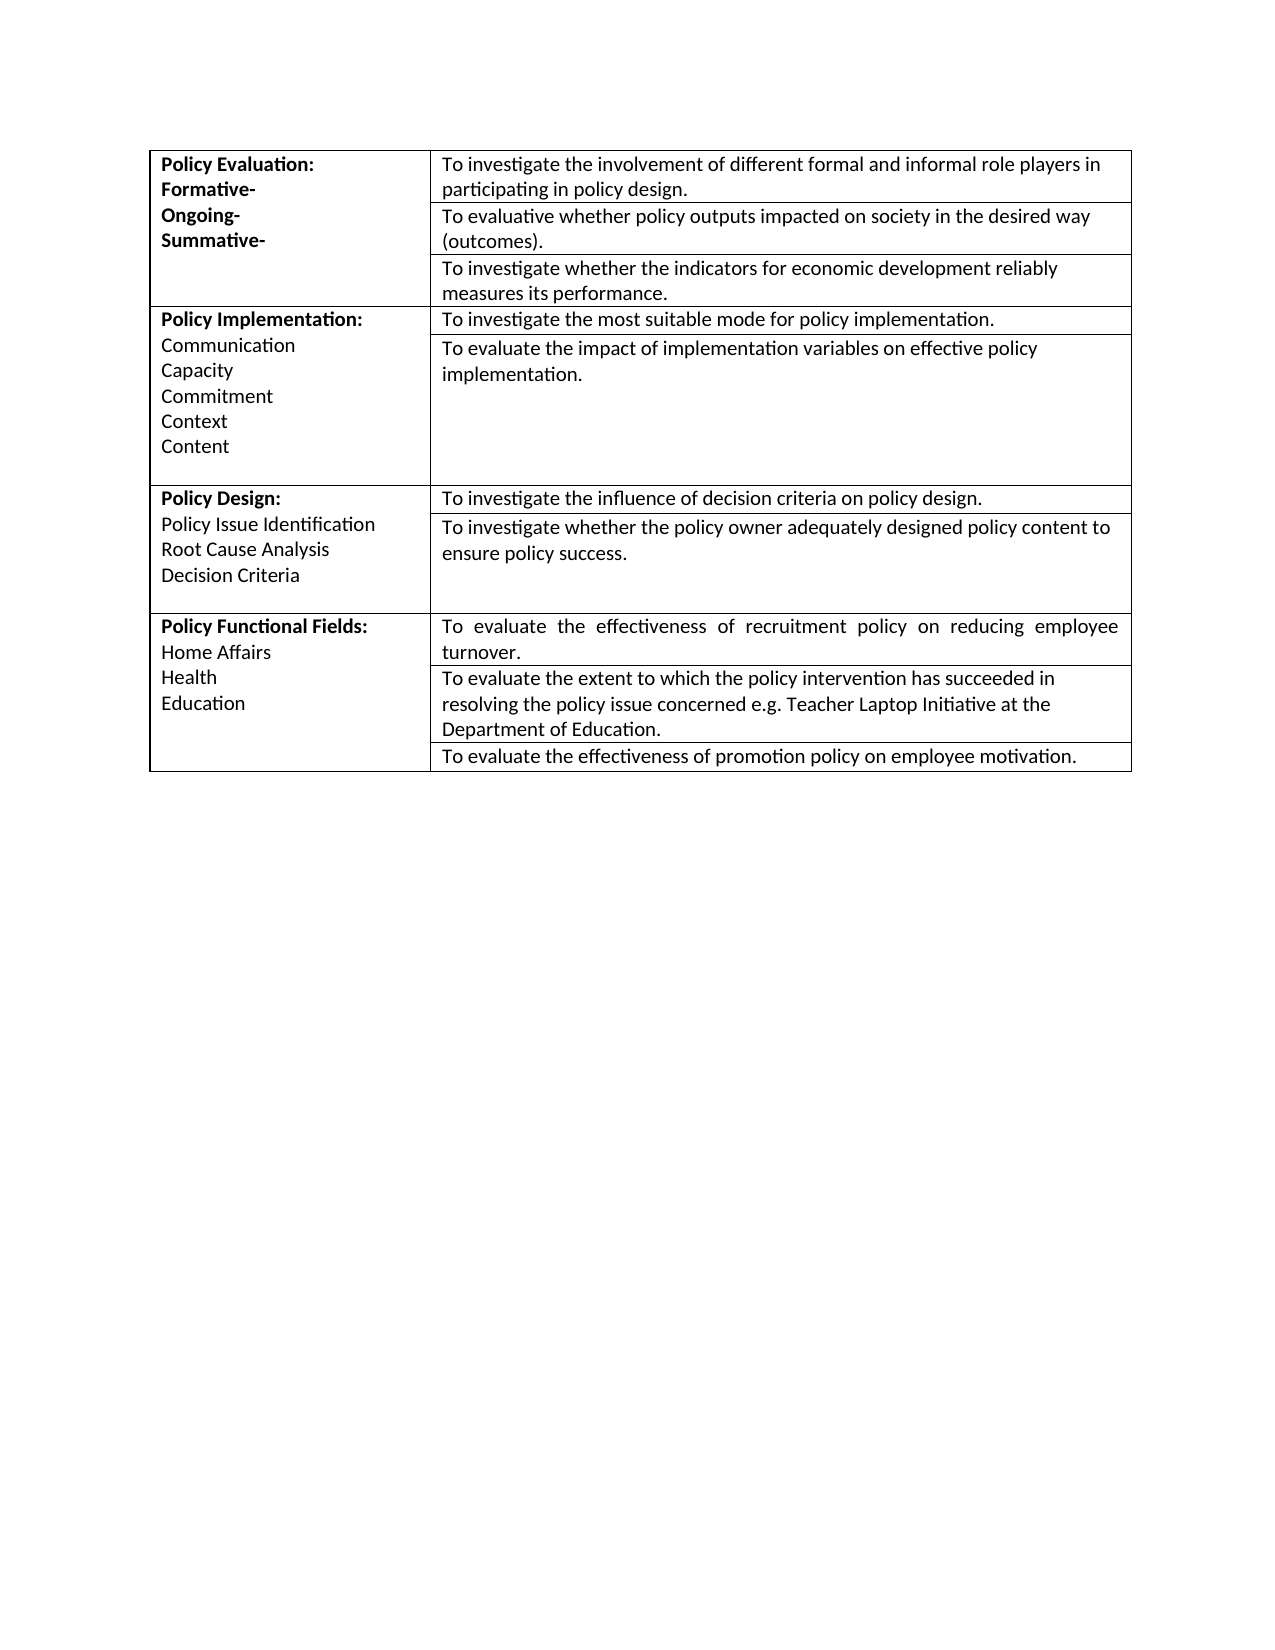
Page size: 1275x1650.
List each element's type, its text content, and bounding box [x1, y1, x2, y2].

table_cell Policy Functional Fields: Home Affairs Health Education [151, 614, 430, 771]
table_cell Policy Implementation: Communication Capacity Commitment Context Content [151, 307, 430, 484]
table_cell To investigate whether the policy owner adequately designed policy content to ensure policy success. [431, 514, 1131, 613]
table_cell To investigate whether the indicators for economic development reliably measures its performance. [431, 255, 1131, 306]
table_cell To evaluate the effectiveness of recruitment policy on reducing employee turnover. [431, 614, 1131, 664]
table_cell To investigate the influence of decision criteria on policy design. [431, 486, 1131, 513]
table_cell To investigate the most suitable mode for policy implementation. [431, 307, 1131, 334]
table_cell Policy Design: Policy Issue Identification Root Cause Analysis Decision Criteria [151, 486, 430, 613]
table_cell Policy Evaluation: Formative- Ongoing- Summative- [151, 151, 430, 306]
table_cell To evaluative whether policy outputs impacted on society in the desired way (outcomes). [431, 203, 1131, 254]
table_cell To evaluate the extent to which the policy intervention has succeeded in resolving the policy issue concerned e.g. Teacher Laptop Initiative at the Department of Education. [431, 666, 1131, 742]
table_cell To evaluate the effectiveness of promotion policy on employee motivation. [431, 743, 1131, 771]
table_cell To evaluate the impact of implementation variables on effective policy implementation. [431, 335, 1131, 484]
table_cell To investigate the involvement of different formal and informal role players in participating in policy design. [431, 151, 1131, 202]
